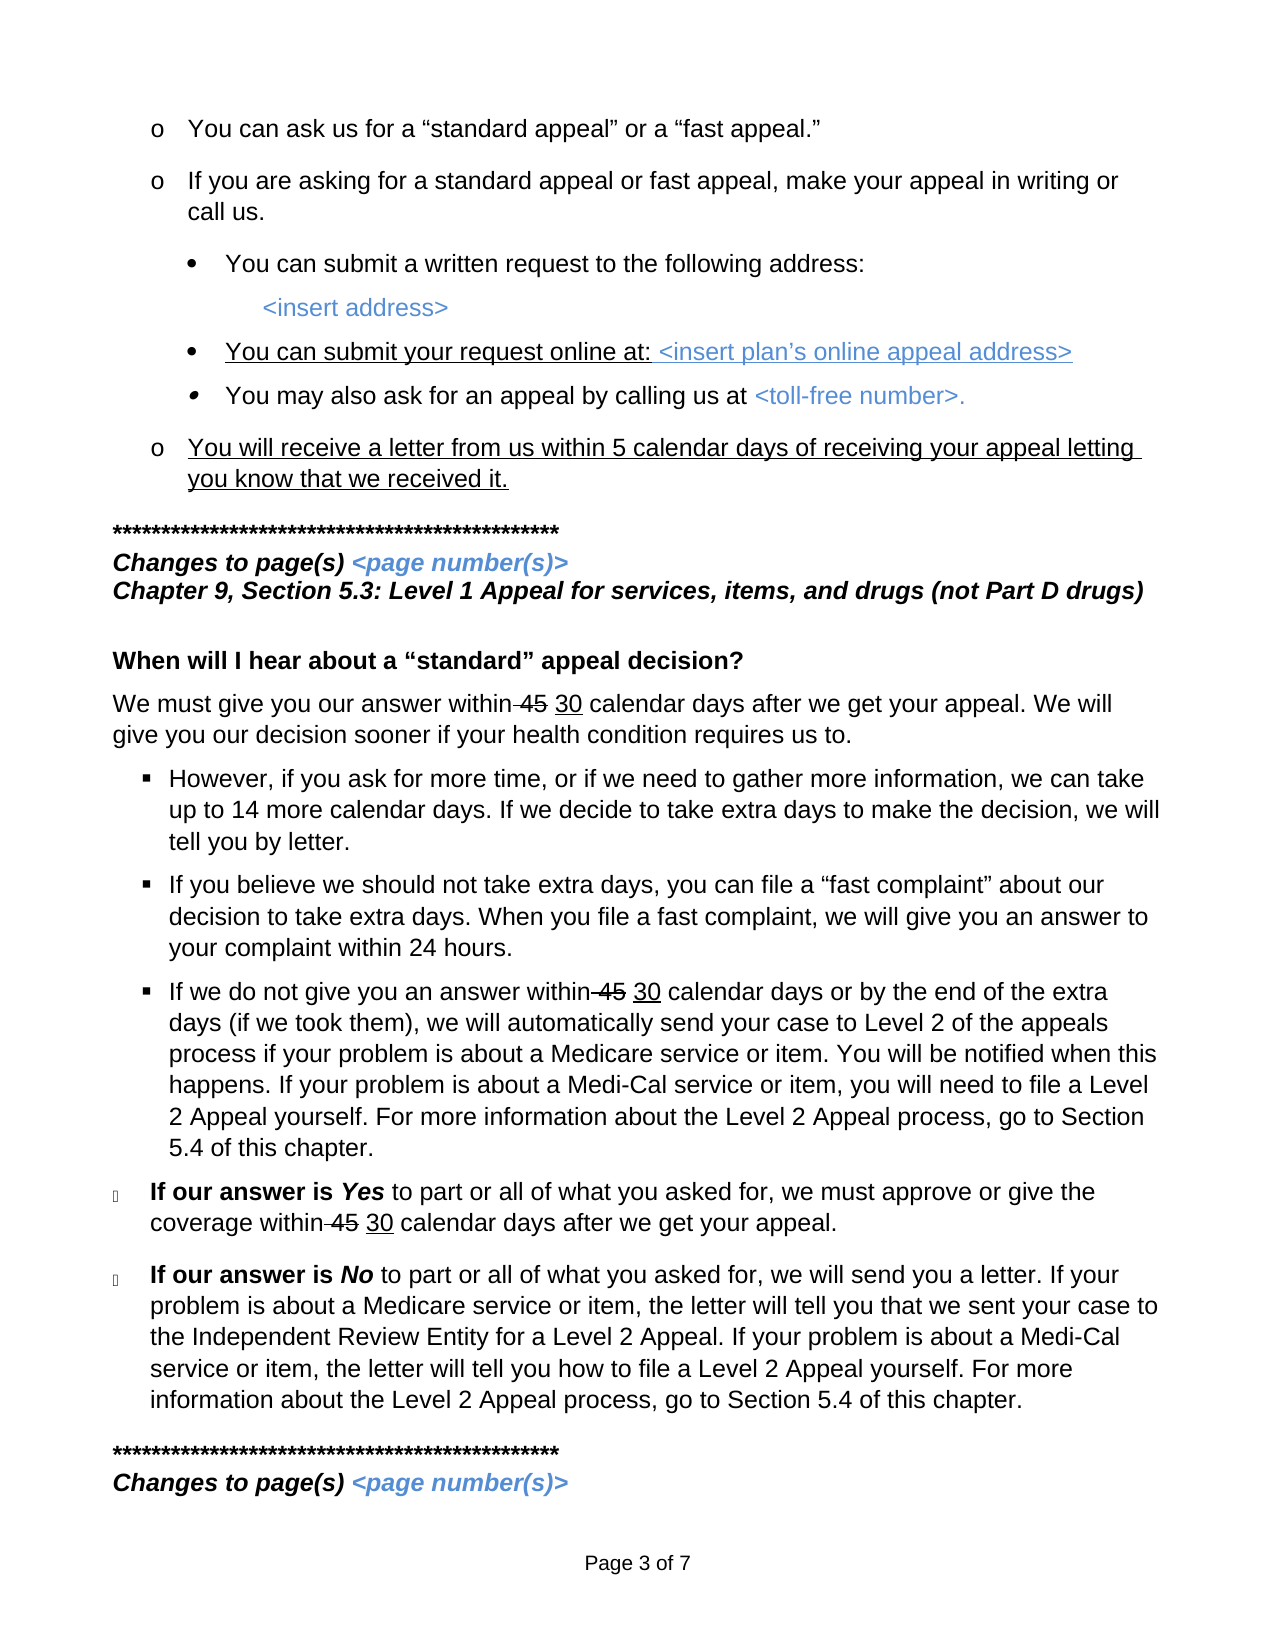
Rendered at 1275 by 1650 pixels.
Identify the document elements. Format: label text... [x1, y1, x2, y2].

list If our answer is Yes to part or all of what you asked for, we must approve or give the coverage within 45 30 calendar days after we get your appeal. [112, 1175, 1162, 1237]
list If we do not give you an answer within 45 30 calendar days or by the end of the extra days (if we took them), we will automatically send your case to Level 2 of the appeals process if your problem is about a Medicare service or item. You will be notified when this happens. If your problem is about a Medi-Cal service or item, you will need to file a Level 2 Appeal yourself. For more information about the Level 2 Appeal process, go to Section 5.4 of this chapter. [141, 975, 1162, 1162]
list You will receive a letter from us within 5 calendar days of receiving your appeal letting you know that we received it. [150, 431, 1162, 494]
text Changes to page(s) <page number(s)> [112, 1468, 1162, 1497]
list If our answer is No to part or all of what you asked for, we will send you a letter. If your problem is about a Medicare service or item, the letter will tell you that we sent your case to the Independent Review Entity for a Level 2 Appeal. If your problem is about a Medi-Cal service or item, the letter will tell you how to file a Level 2 Appeal yourself. For more information about the Level 2 Appeal process, go to Section 5.4 of this chapter. [112, 1258, 1162, 1414]
text We must give you our answer within 45 30 calendar days after we get your appeal. We will give you our decision sooner if your health condition requires us to. [112, 687, 1162, 750]
subtitle When will I hear about a “standard” appeal decision? [112, 646, 1162, 675]
text <insert address> [187, 292, 1162, 323]
list If you are asking for a standard appeal or fast appeal, make your appeal in writing or call us. [150, 164, 1162, 227]
text ********************************************** [112, 1439, 1162, 1468]
list You may also ask for an appeal by calling us at <toll-free number>. [187, 379, 1162, 410]
text Chapter 9, Section 5.3: Level 1 Appeal for services, items, and drugs (not Part D drugs) [112, 576, 1162, 605]
list If you believe we should not take extra days, you can file a “fast complaint” about our decision to take extra days. When you file a fast complaint, we will give you an answer to your complaint within 24 hours. [141, 869, 1162, 962]
list You can submit your request online at: <insert plan’s online appeal address> [187, 335, 1162, 367]
text Changes to page(s) <page number(s)> [112, 547, 1162, 576]
list You can submit a written request to the following address: [187, 248, 1162, 279]
list However, if you ask for more time, or if we need to gather more information, we can take up to 14 more calendar days. If we decide to take extra days to make the decision, we will tell you by letter. [141, 762, 1162, 856]
text ********************************************** [112, 519, 1162, 547]
list You can ask us for a “standard appeal” or a “fast appeal.” [150, 112, 1162, 144]
